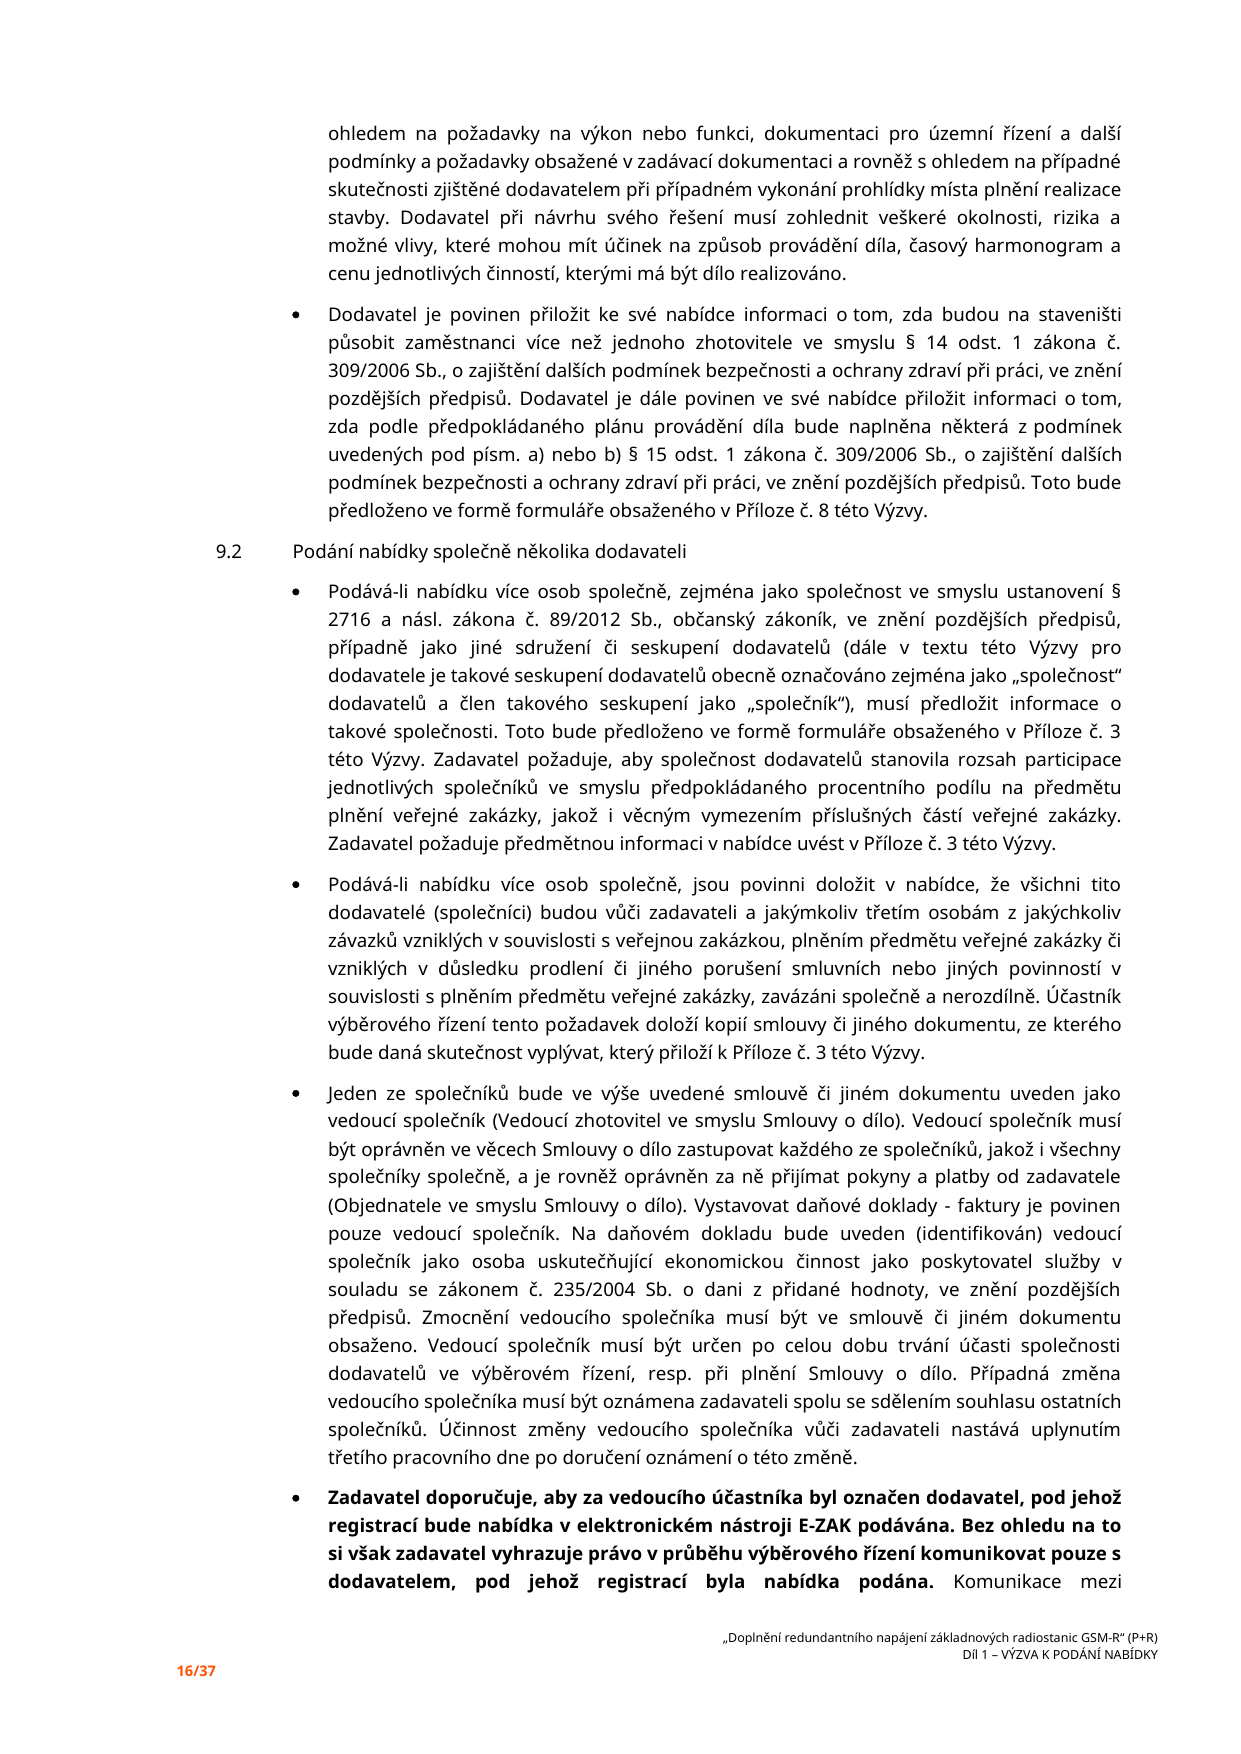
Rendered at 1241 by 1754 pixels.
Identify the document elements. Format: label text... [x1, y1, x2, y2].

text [292, 121, 1122, 286]
text Podání nabídky společně několika dodavateli [216, 538, 1122, 563]
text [292, 1484, 1122, 1594]
text Dodavatel je povinen přiložit ke své nabídce informaci o tom, zda budou na staveništi působit zaměstnanci více než jednoho zhotovitele ve smyslu § 14 odst. 1 zákona č. 309/2006 Sb., o zajištění dalších podmínek bezpečnosti a ochrany zdraví při práci, ve znění pozdějších předpisů. Dodavatel je dále povinen ve své nabídce přiložit informaci o tom, zda podle předpokládaného plánu provádění díla bude naplněna některá z podmínek uvedených pod písm. a) nebo b) § 15 odst. 1 zákona č. 309/2006 Sb., o zajištění dalších podmínek bezpečnosti a ochrany zdraví při práci, ve znění pozdějších předpisů. Toto bude předloženo ve formě formuláře obsaženého v Příloze č. 8 této Výzvy. [292, 301, 1122, 523]
text Jeden ze společníků bude ve výše uvedené smlouvě či jiném dokumentu uveden jako vedoucí společník (Vedoucí zhotovitel ve smyslu Smlouvy o dílo). Vedoucí společník musí být oprávněn ve věcech Smlouvy o dílo zastupovat každého ze společníků, jakož i všechny společníky společně, a je rovněž oprávněn za ně přijímat pokyny a platby od zadavatele (Objednatele ve smyslu Smlouvy o dílo). Vystavovat daňové doklady - faktury je povinen pouze vedoucí společník. Na daňovém dokladu bude uveden (identifikován) vedoucí společník jako osoba uskutečňující ekonomickou činnost jako poskytovatel služby v souladu se zákonem č. 235/2004 Sb. o dani z přidané hodnoty, ve znění pozdějších předpisů. Zmocnění vedoucího společníka musí být ve smlouvě či jiném dokumentu obsaženo. Vedoucí společník musí být určen po celou dobu trvání účasti společnosti dodavatelů ve výběrovém řízení, resp. při plnění Smlouvy o dílo. Případná změna vedoucího společníka musí být oznámena zadavateli spolu se sdělením souhlasu ostatních společníků. Účinnost změny vedoucího společníka vůči zadavateli nastává uplynutím třetího pracovního dne po doručení oznámení o této změně. [292, 1080, 1122, 1469]
text Podává-li nabídku více osob společně, jsou povinni doložit v nabídce, že všichni tito dodavatelé (společníci) budou vůči zadavateli a jakýmkoliv třetím osobám z jakýchkoliv závazků vzniklých v souvislosti s veřejnou zakázkou, plněním předmětu veřejné zakázky či vzniklých v důsledku prodlení či jiného porušení smluvních nebo jiných povinností v souvislosti s plněním předmětu veřejné zakázky, zavázáni společně a nerozdílně. Účastník výběrového řízení tento požadavek doloží kopií smlouvy či jiného dokumentu, ze kterého bude daná skutečnost vyplývat, který přiloží k Příloze č. 3 této Výzvy. [292, 871, 1122, 1065]
text Podává-li nabídku více osob společně, zejména jako společnost ve smyslu ustanovení § 2716 a násl. zákona č. 89/2012 Sb., občanský zákoník, ve znění pozdějších předpisů, případně jako jiné sdružení či seskupení dodavatelů (dále v textu této Výzvy pro dodavatele je takové seskupení dodavatelů obecně označováno zejména jako „společnost“ dodavatelů a člen takového seskupení jako „společník“), musí předložit informace o takové společnosti. Toto bude předloženo ve formě formuláře obsaženého v Příloze č. 3 této Výzvy. Zadavatel požaduje, aby společnost dodavatelů stanovila rozsah participace jednotlivých společníků ve smyslu předpokládaného procentního podílu na předmětu plnění veřejné zakázky, jakož i věcným vymezením příslušných částí veřejné zakázky. Zadavatel požaduje předmětnou informaci v nabídce uvést v Příloze č. 3 této Výzvy. [292, 578, 1122, 856]
